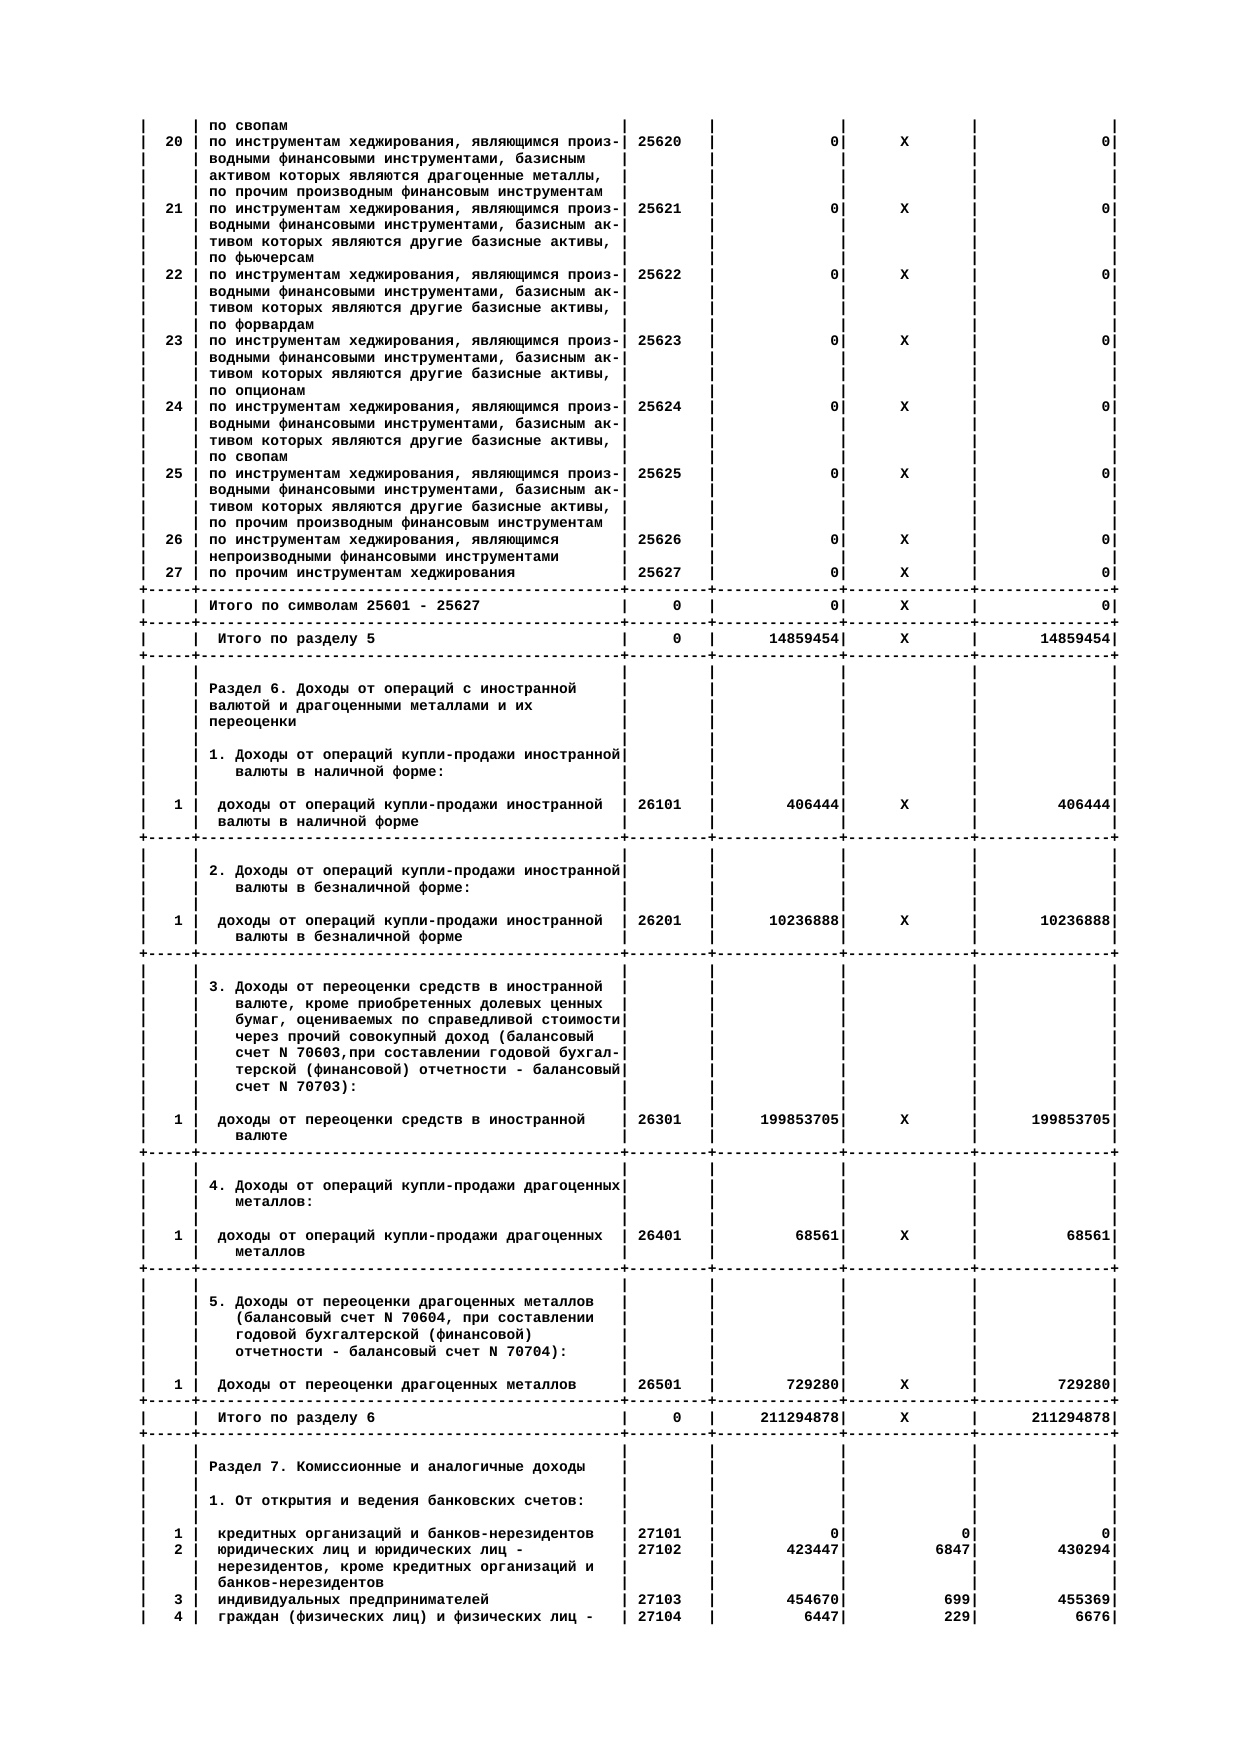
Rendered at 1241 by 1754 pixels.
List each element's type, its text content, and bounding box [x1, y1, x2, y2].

text | | | | | | | [139, 1095, 1181, 1112]
text | | по прочим производным финансовым инструментам | | | | | [139, 184, 1181, 201]
text | 25 | по инструментам хеджирования, являющимся произ-| 25625 | 0| Х | 0| [139, 466, 1181, 482]
text | | | | | | | [139, 1509, 1181, 1526]
text | 26 | по инструментам хеджирования, являющимся | 25626 | 0| Х | 0| [139, 532, 1181, 549]
text | | годовой бухгалтерской (финансовой) | | | | | [139, 1327, 1181, 1344]
text | | по фьючерсам | | | | | [139, 251, 1181, 267]
text | 1 | Доходы от переоценки драгоценных металлов | 26501 | 729280| Х | 729280| [139, 1377, 1181, 1393]
text | 4 | граждан (физических лиц) и физических лиц - | 27104 | 6447| 229| 6676| [139, 1609, 1181, 1625]
text | 27 | по прочим инструментам хеджирования | 25627 | 0| Х | 0| [139, 565, 1181, 582]
text | 2 | юридических лиц и юридических лиц - | 27102 | 423447| 6847| 430294| [139, 1542, 1181, 1559]
text | | | | | | | [139, 731, 1181, 747]
text | | | | | | | [139, 1277, 1181, 1294]
text | | нерезидентов, кроме кредитных организаций и | | | | | [139, 1559, 1181, 1576]
text +-----+------------------------------------------------+---------+--------------+--------------+---------------+ [139, 1261, 1181, 1277]
text | | водными финансовыми инструментами, базисным ак-| | | | | [139, 217, 1181, 234]
text | | валютой и драгоценными металлами и их | | | | | [139, 698, 1181, 714]
text | | через прочий совокупный доход (балансовый | | | | | [139, 1029, 1181, 1046]
text | | металлов | | | | | [139, 1244, 1181, 1261]
text | | | | | | | [139, 665, 1181, 681]
text +-----+------------------------------------------------+---------+--------------+--------------+---------------+ [139, 582, 1181, 598]
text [139, 168, 1181, 184]
text +-----+------------------------------------------------+---------+--------------+--------------+---------------+ [139, 1393, 1181, 1410]
text | | по форвардам | | | | | [139, 317, 1181, 333]
text | | | | | | | [139, 1476, 1181, 1493]
text | | валюты в безналичной форме: | | | | | [139, 880, 1181, 897]
text | | | | | | | [139, 1360, 1181, 1377]
text | | 1. От открытия и ведения банковских счетов: | | | | | [139, 1493, 1181, 1509]
text | | | | | | | [139, 781, 1181, 797]
text +-----+------------------------------------------------+---------+--------------+--------------+---------------+ [139, 946, 1181, 963]
text | | 3. Доходы от переоценки средств в иностранной | | | | | [139, 979, 1181, 996]
text | | переоценки | | | | | [139, 714, 1181, 731]
text | 21 | по инструментам хеджирования, являющимся произ-| 25621 | 0| Х | 0| [139, 201, 1181, 217]
text +-----+------------------------------------------------+---------+--------------+--------------+---------------+ [139, 830, 1181, 847]
text | | | | | | | [139, 1443, 1181, 1460]
text | | | | | | | [139, 897, 1181, 913]
text +-----+------------------------------------------------+---------+--------------+--------------+---------------+ [139, 1145, 1181, 1162]
text | | тивом которых являются другие базисные активы, | | | | | [139, 499, 1181, 516]
text | | банков-нерезидентов | | | | | [139, 1576, 1181, 1592]
text | | 1. Доходы от операций купли-продажи иностранной| | | | | [139, 747, 1181, 764]
text | | 2. Доходы от операций купли-продажи иностранной| | | | | [139, 863, 1181, 880]
text | | металлов: | | | | | [139, 1195, 1181, 1211]
text | | валюте, кроме приобретенных долевых ценных | | | | | [139, 996, 1181, 1012]
text | | водными финансовыми инструментами, базисным ак-| | | | | [139, 284, 1181, 300]
text | | | | | | | [139, 963, 1181, 979]
text | 24 | по инструментам хеджирования, являющимся произ-| 25624 | 0| Х | 0| [139, 400, 1181, 416]
text +-----+------------------------------------------------+---------+--------------+--------------+---------------+ [139, 648, 1181, 665]
text | | по опционам | | | | | [139, 383, 1181, 400]
text | | | | | | | [139, 1211, 1181, 1228]
text | | водными финансовыми инструментами, базисным ак-| | | | | [139, 416, 1181, 433]
text +-----+------------------------------------------------+---------+--------------+--------------+---------------+ [139, 615, 1181, 632]
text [139, 151, 1181, 168]
text | | Раздел 6. Доходы от операций с иностранной | | | | | [139, 681, 1181, 698]
text | 20 | по инструментам хеджирования, являющимся произ-| 25620 | 0| Х | 0| [139, 135, 1181, 151]
text | | | | | | | [139, 847, 1181, 863]
text | | терской (финансовой) отчетности - балансовый| | | | | [139, 1062, 1181, 1079]
text | | водными финансовыми инструментами, базисным ак-| | | | | [139, 350, 1181, 367]
text | | тивом которых являются другие базисные активы, | | | | | [139, 300, 1181, 317]
text | | Раздел 7. Комиссионные и аналогичные доходы | | | | | [139, 1460, 1181, 1476]
text | | водными финансовыми инструментами, базисным ак-| | | | | [139, 482, 1181, 499]
text | | тивом которых являются другие базисные активы, | | | | | [139, 433, 1181, 449]
text | | Итого по символам 25601 - 25627 | 0 | 0| Х | 0| [139, 598, 1181, 615]
text | | по свопам | | | | | [139, 118, 1181, 135]
text | | | | | | | [139, 1162, 1181, 1178]
text | | 5. Доходы от переоценки драгоценных металлов | | | | | [139, 1294, 1181, 1311]
text | | 4. Доходы от операций купли-продажи драгоценных| | | | | [139, 1178, 1181, 1195]
text | | бумаг, оцениваемых по справедливой стоимости| | | | | [139, 1012, 1181, 1029]
text | | отчетности - балансовый счет N 70704): | | | | | [139, 1344, 1181, 1360]
text | | тивом которых являются другие базисные активы, | | | | | [139, 234, 1181, 251]
text | | валюты в безналичной форме | | | | | [139, 930, 1181, 946]
text | | валюты в наличной форме: | | | | | [139, 764, 1181, 781]
text | | (балансовый счет N 70604, при составлении | | | | | [139, 1311, 1181, 1327]
text | | валюте | | | | | [139, 1128, 1181, 1145]
text +-----+------------------------------------------------+---------+--------------+--------------+---------------+ [139, 1427, 1181, 1443]
text | 1 | доходы от переоценки средств в иностранной | 26301 | 199853705| Х | 199853705| [139, 1112, 1181, 1128]
text | 1 | кредитных организаций и банков-нерезидентов | 27101 | 0| 0| 0| [139, 1526, 1181, 1542]
text | | тивом которых являются другие базисные активы, | | | | | [139, 367, 1181, 383]
text | | по прочим производным финансовым инструментам | | | | | [139, 516, 1181, 532]
text | 1 | доходы от операций купли-продажи иностранной | 26201 | 10236888| Х | 10236888| [139, 913, 1181, 930]
text | 3 | индивидуальных предпринимателей | 27103 | 454670| 699| 455369| [139, 1592, 1181, 1609]
text | | счет N 70703): | | | | | [139, 1079, 1181, 1095]
text | | валюты в наличной форме | | | | | [139, 814, 1181, 830]
text | | счет N 70603,при составлении годовой бухгал-| | | | | [139, 1046, 1181, 1062]
text | | Итого по разделу 5 | 0 | 14859454| Х | 14859454| [139, 632, 1181, 648]
text | 23 | по инструментам хеджирования, являющимся произ-| 25623 | 0| Х | 0| [139, 333, 1181, 350]
text | 22 | по инструментам хеджирования, являющимся произ-| 25622 | 0| Х | 0| [139, 267, 1181, 284]
text | | непроизводными финансовыми инструментами | | | | | [139, 549, 1181, 565]
text | | по свопам | | | | | [139, 449, 1181, 466]
text | 1 | доходы от операций купли-продажи драгоценных | 26401 | 68561| Х | 68561| [139, 1228, 1181, 1244]
text | 1 | доходы от операций купли-продажи иностранной | 26101 | 406444| Х | 406444| [139, 797, 1181, 814]
text | | Итого по разделу 6 | 0 | 211294878| Х | 211294878| [139, 1410, 1181, 1427]
